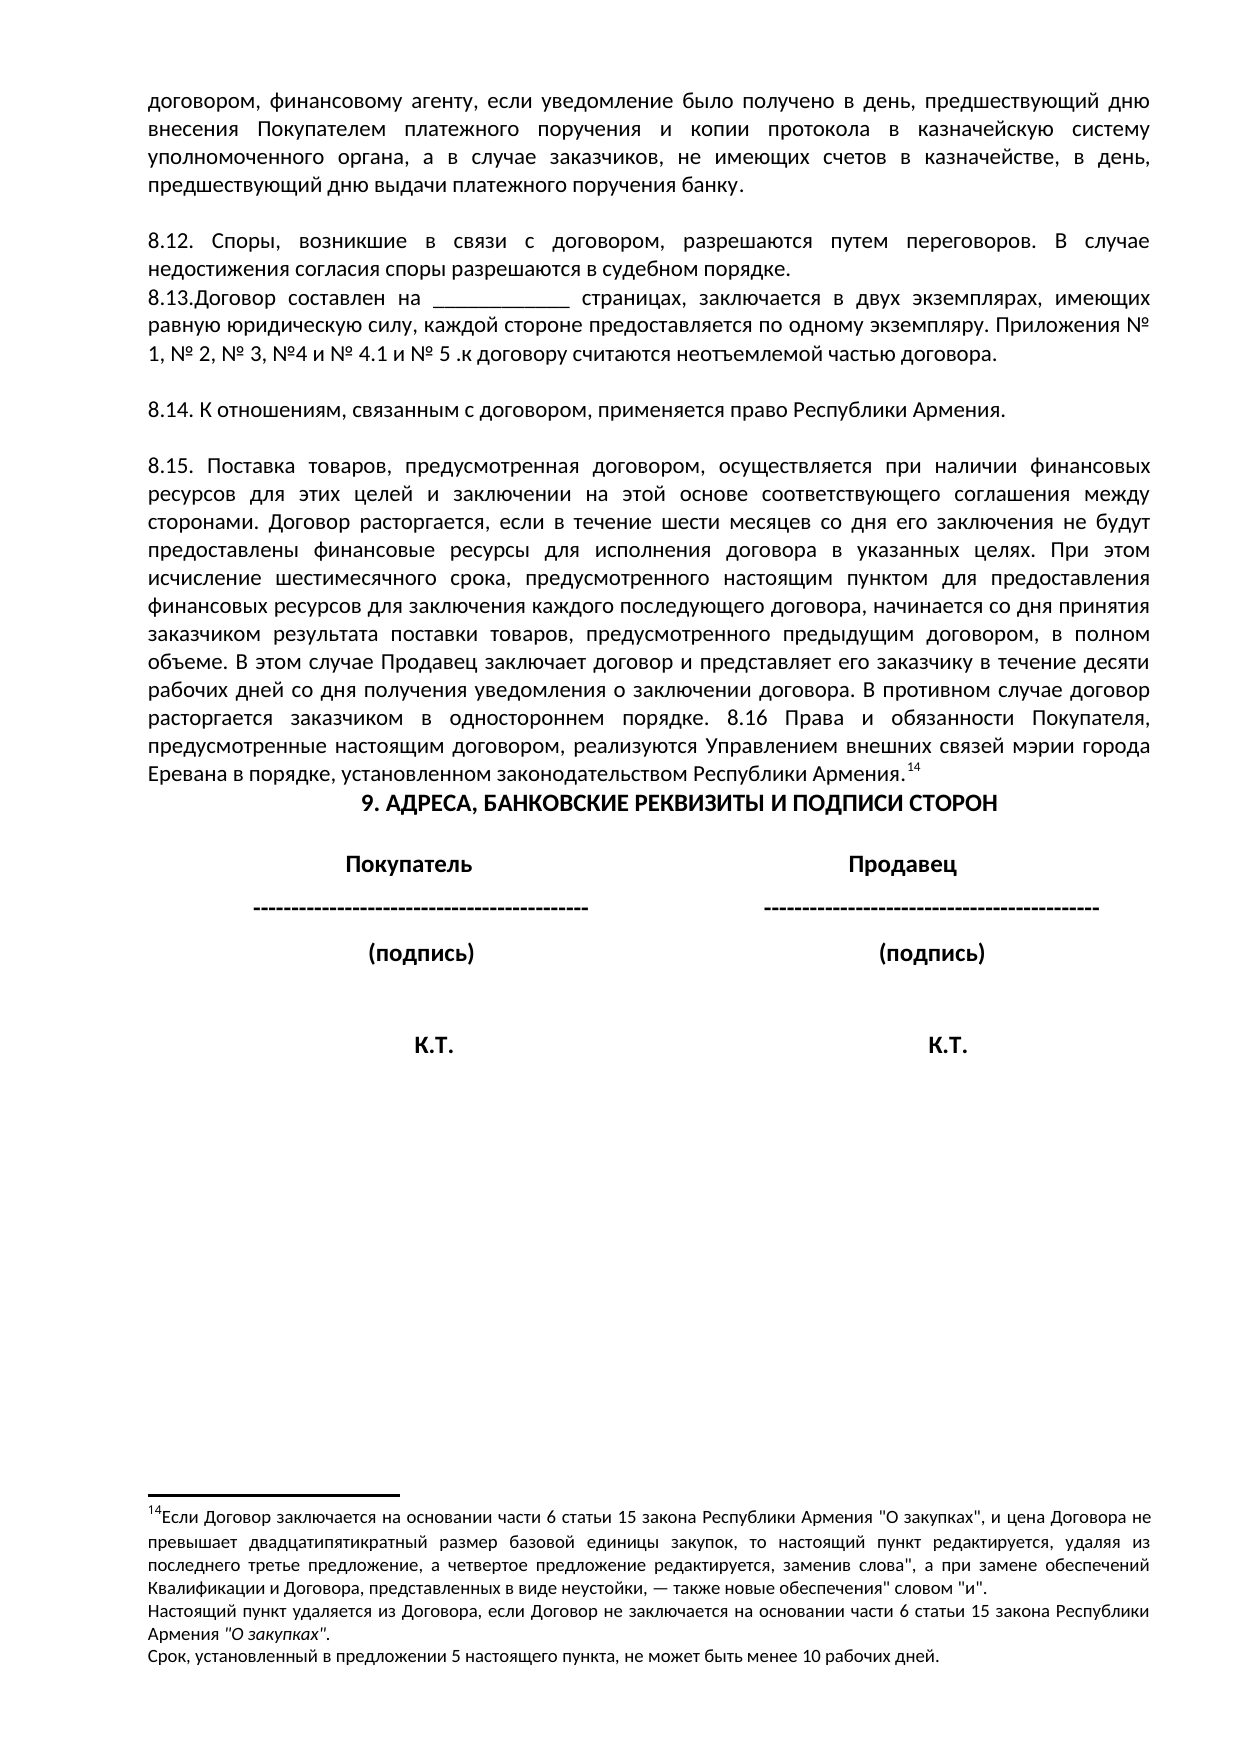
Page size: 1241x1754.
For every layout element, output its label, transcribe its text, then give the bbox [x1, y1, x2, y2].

text 8.12. Споры, возникшие в связи с договором, разрешаются путем переговоров. В случае недостижения согласия споры разрешаются в судебном порядке. [148, 227, 1152, 283]
table_header К.Т. [148, 1030, 662, 1075]
table_cell -------------------------------------------- (подпись) [647, 892, 1158, 999]
table_header К.Т. [662, 1030, 1176, 1075]
text 9. АДРЕСА, БАНКОВСКИЕ РЕКВИЗИТЫ И ПОДПИСИ СТОРОН [148, 787, 1152, 817]
text 8.14. К отношениям, связанным с договором, применяется право Республики Армения. [148, 395, 1152, 423]
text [148, 86, 1152, 198]
table_cell -------------------------------------------- (подпись) [136, 892, 647, 999]
table_header Продавец [647, 848, 1158, 892]
text 8.13.Договор составлен на ____________ страницах, заключается в двух экземплярах, имеющих равную юридическую силу, каждой стороне предоставляется по одному экземпляру. Приложения № 1, № 2, № 3, №4 и № 4.1 и № 5 .к договору считаются неотъемлемой частью договора. [148, 283, 1152, 367]
text 8.15. Поставка товаров, предусмотренная договором, осуществляется при наличии финансовых ресурсов для этих целей и заключении на этой основе соответствующего соглашения между сторонами. Договор расторгается, если в течение шести месяцев со дня его заключения не будут предоставлены финансовые ресурсы для исполнения договора в указанных целях. При этом исчисление шестимесячного срока, предусмотренного настоящим пунктом для предоставления финансовых ресурсов для заключения каждого последующего договора, начинается со дня принятия заказчиком результата поставки товаров, предусмотренного предыдущим договором, в полном объеме. В этом случае Продавец заключает договор и представляет его заказчику в течение десяти рабочих дней со дня получения уведомления о заключении договора. В противном случае договор расторгается заказчиком в одностороннем порядке. 8.16 Права и обязанности Покупателя, предусмотренные настоящим договором, реализуются Управлением внешних связей мэрии города Еревана в порядке, установленном законодательством Республики Армения. [148, 451, 1152, 787]
table_header Покупатель [136, 848, 647, 892]
